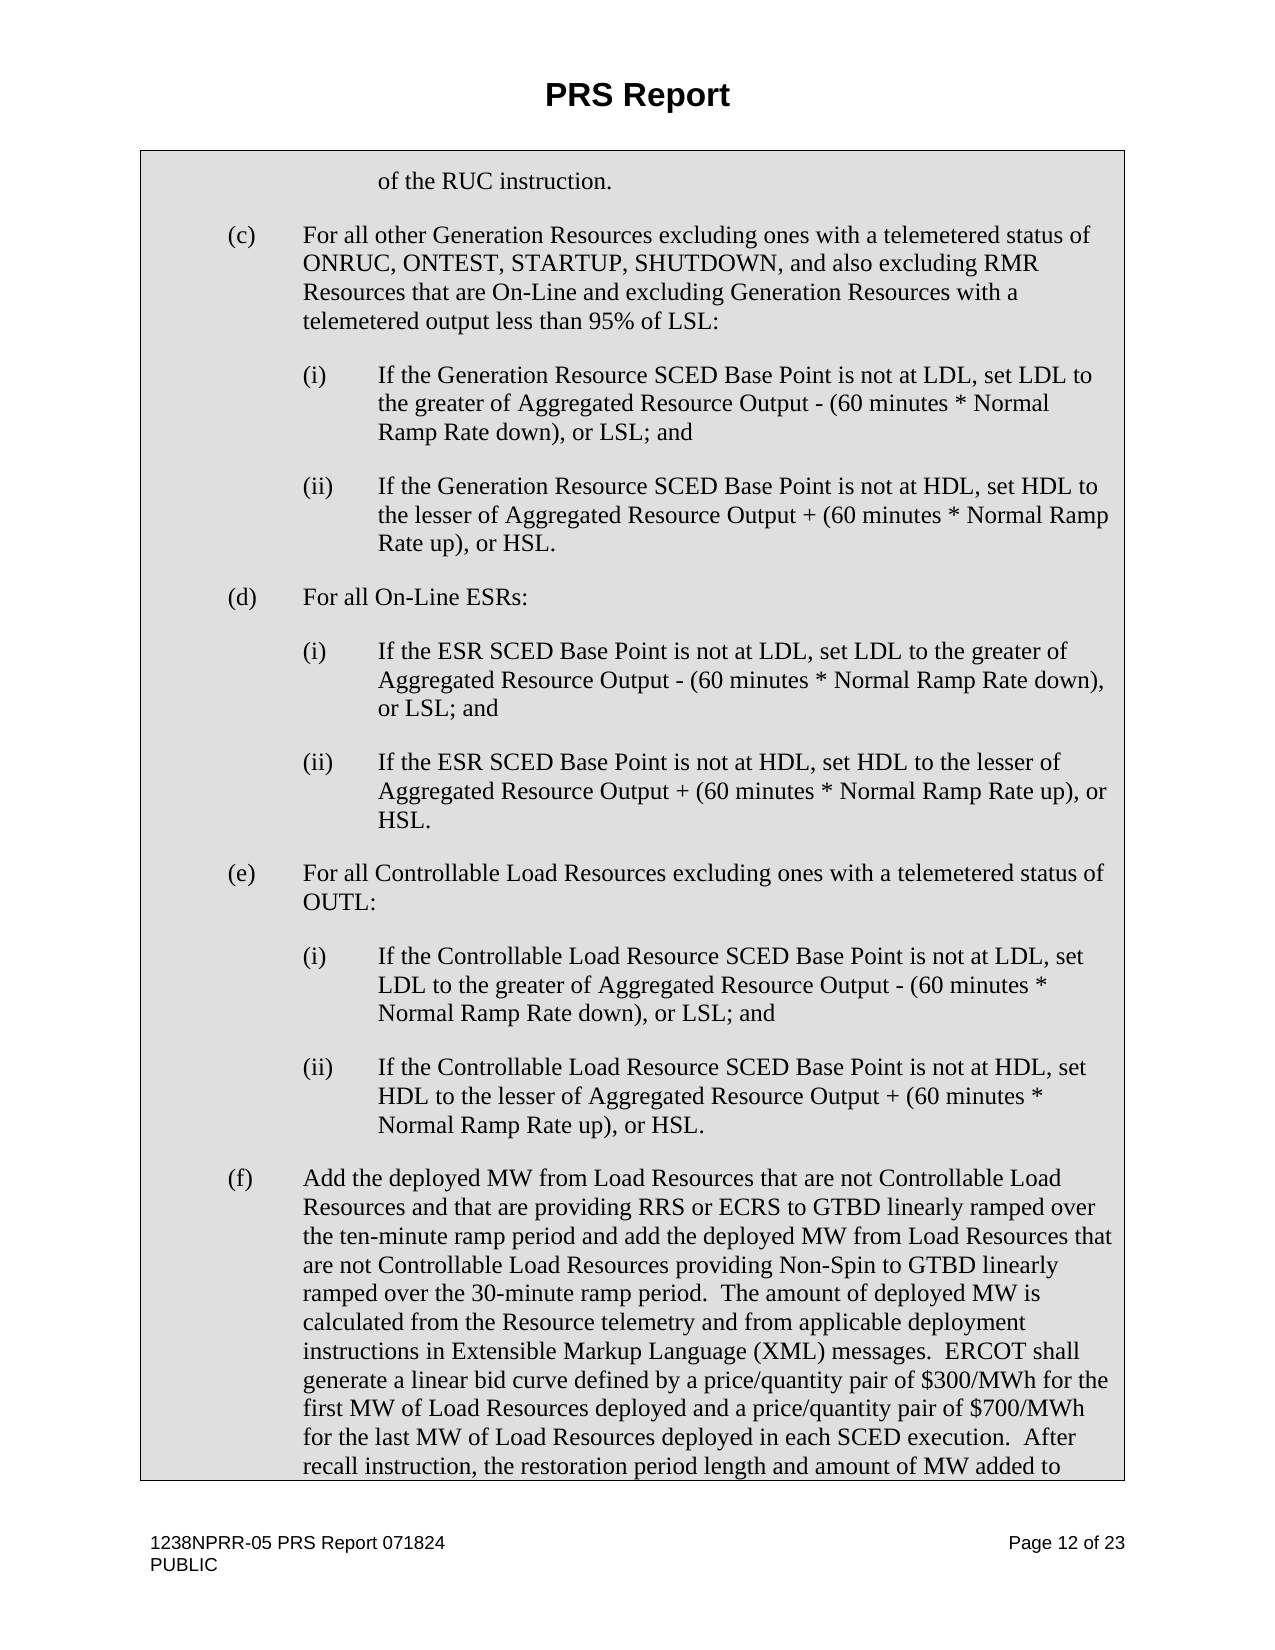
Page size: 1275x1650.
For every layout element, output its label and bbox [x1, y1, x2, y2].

table_header [141, 151, 1124, 1480]
